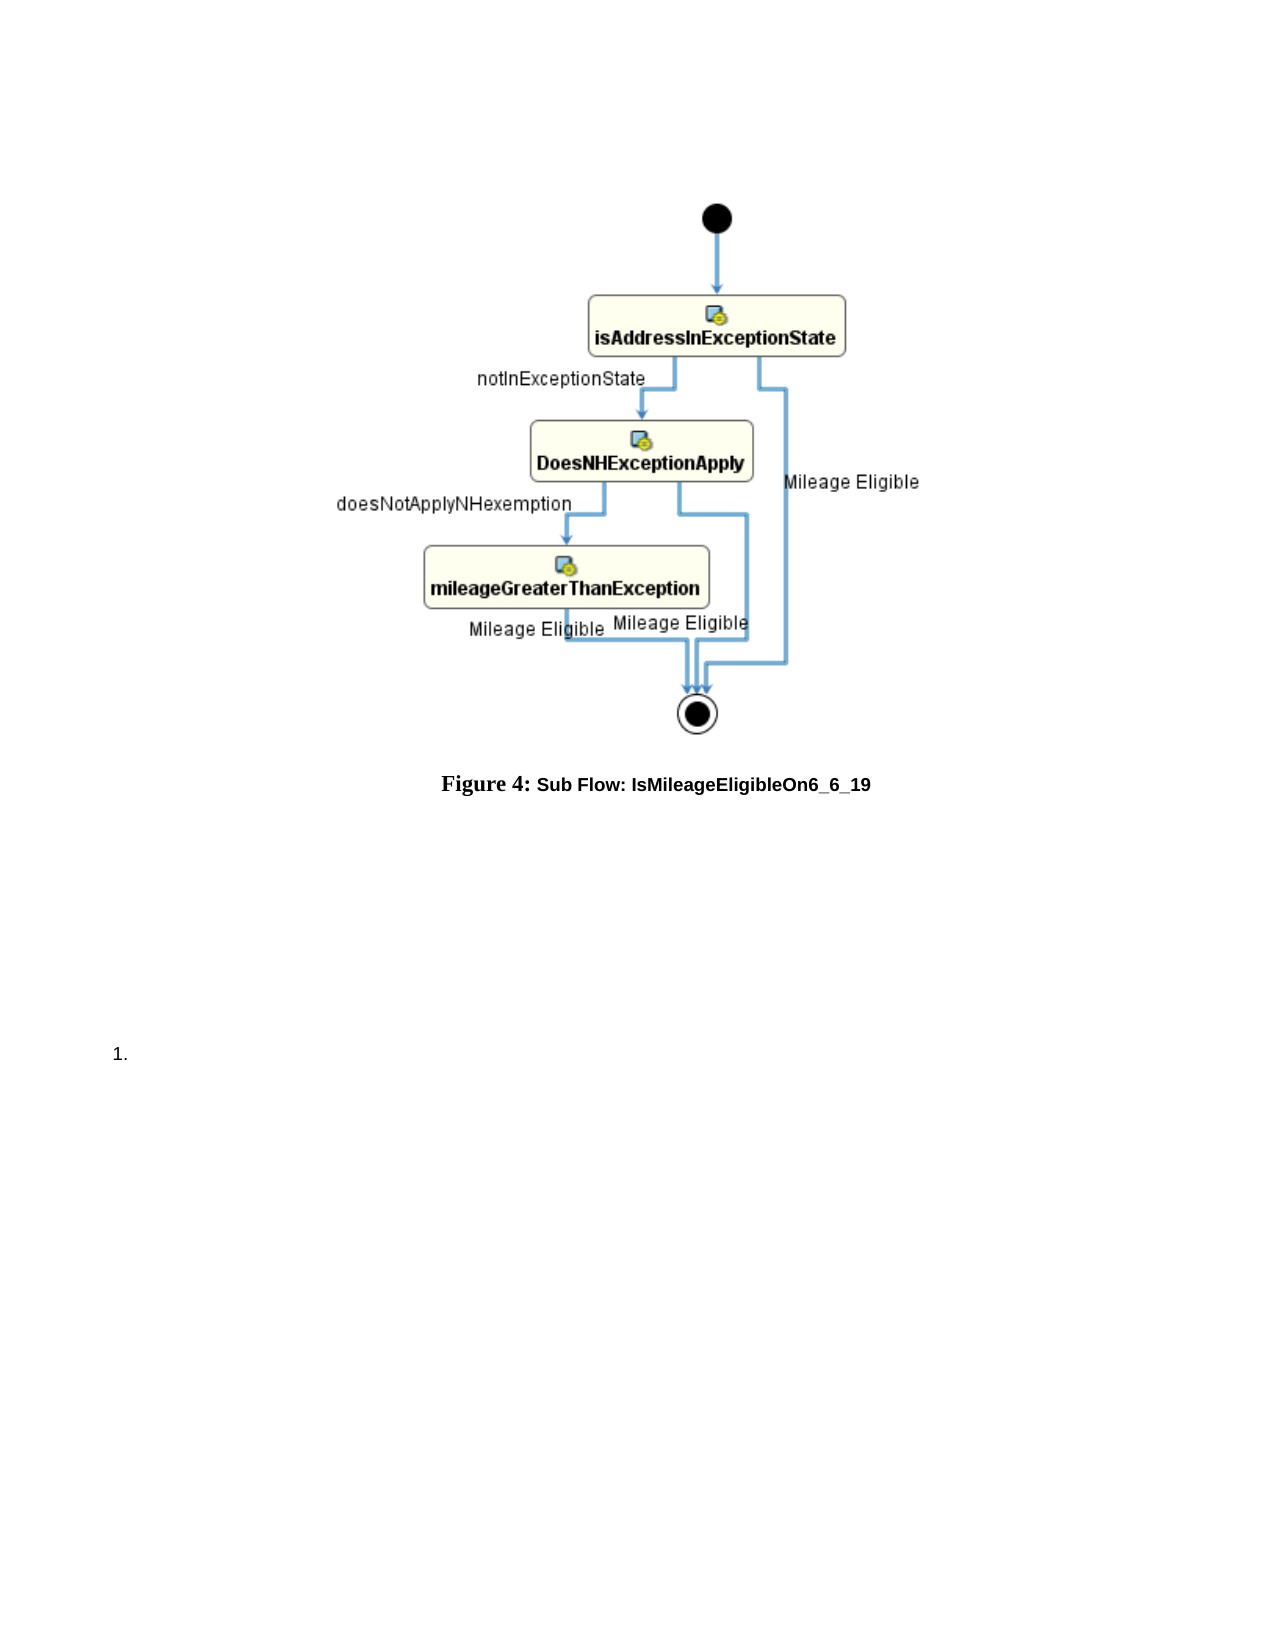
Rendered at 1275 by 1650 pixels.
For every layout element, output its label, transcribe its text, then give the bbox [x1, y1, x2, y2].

text Figure 4: Sub Flow: IsMileageEligibleOn6_6_19 [187, 770, 1125, 796]
picture [333, 158, 942, 766]
